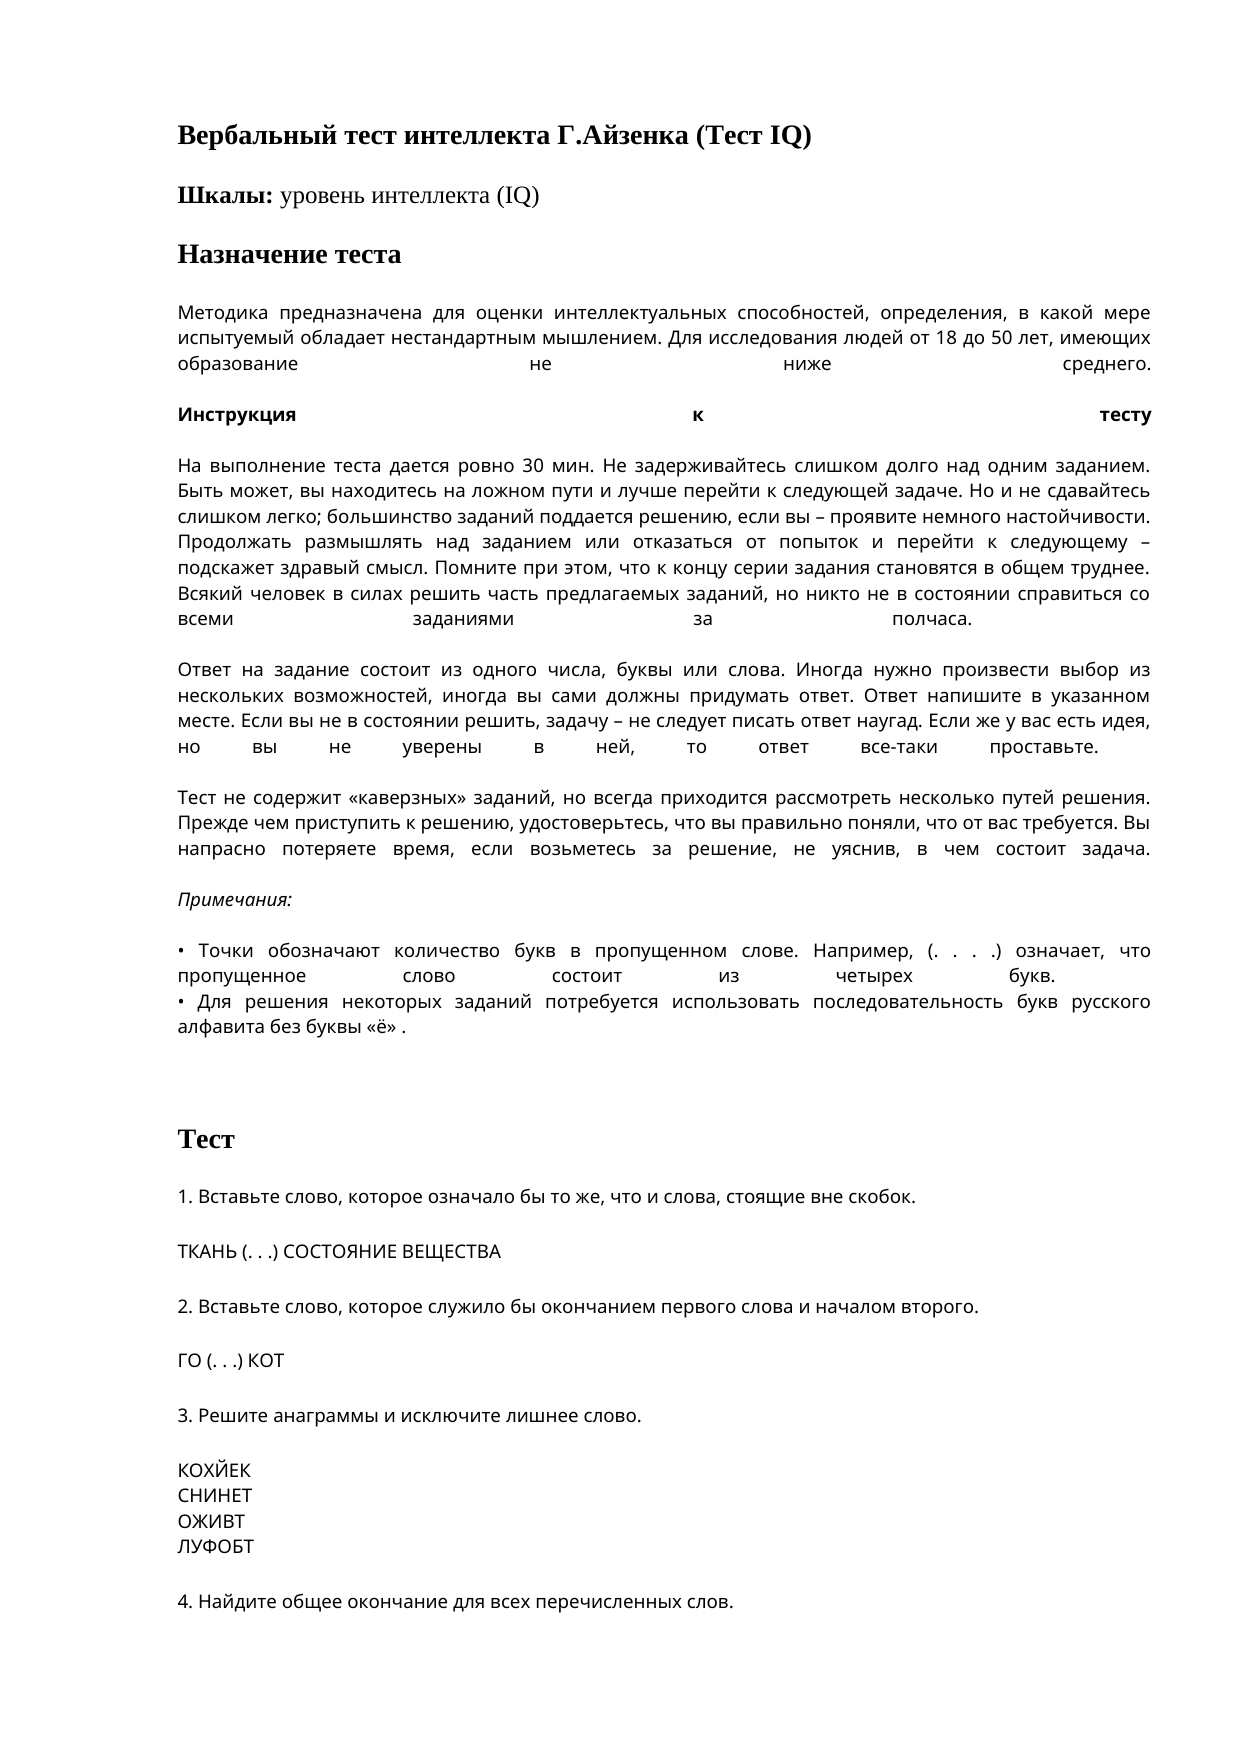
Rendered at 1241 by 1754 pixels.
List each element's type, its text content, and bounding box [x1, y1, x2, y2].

text ТКАНЬ (. . .) СОСТОЯНИЕ ВЕЩЕСТВА [177, 1238, 1152, 1264]
text 1. Вставьте слово, которое означало бы то же, что и слова, стоящие вне скобок. [177, 1184, 1152, 1209]
text Методика предназначена для оценки интеллектуальных способностей, определения, в какой мере испытуемый обладает нестандартным мышлением. Для исследования людей от 18 до 50 лет, имеющих образование не ниже среднего. Инструкция к тесту На выполнение теста дается ровно 30 мин. Не задерживайтесь слишком долго над одним заданием. Быть может, вы находитесь на ложном пути и лучше перейти к следующей задаче. Но и не сдавайтесь слишком легко; большинство заданий поддается решению, если вы – проявите немного настойчивости. Продолжать размышлять над заданием или отказаться от попыток и перейти к следующему – подскажет здравый смысл. Помните при этом, что к концу серии задания становятся в общем труднее. Всякий человек в силах решить часть предлагаемых заданий, но никто не в состоянии справиться со всеми заданиями за полчаса. Ответ на задание состоит из одного числа, буквы или слова. Иногда нужно произвести выбор из нескольких возможностей, иногда вы сами должны придумать ответ. Ответ напишите в указанном месте. Если вы не в состоянии решить, задачу – не следует писать ответ наугад. Если же у вас есть идея, но вы не уверены в ней, то ответ все-таки проставьте. Тест не содержит «каверзных» заданий, но всегда приходится рассмотреть несколько путей решения. Прежде чем приступить к решению, удостоверьтесь, что вы правильно поняли, что от вас требуется. Вы напрасно потеряете время, если возьметесь за решение, не уяснив, в чем состоит задача. Примечания: • Точки обозначают количество букв в пропущенном слове. Например, (. . . .) означает, что пропущенное слово состоит из четырех букв. • Для решения некоторых заданий потребуется использовать последовательность букв русского алфавита без буквы «ё» . [177, 299, 1152, 1039]
text Назначение теста [177, 238, 1152, 270]
text 3. Решите анаграммы и исключите лишнее слово. [177, 1402, 1152, 1428]
text Тест [177, 1122, 1152, 1154]
text Шкалы: уровень интеллекта (IQ) [177, 180, 1152, 208]
text КОХЙЕК СНИНЕТ ОЖИВТ ЛУФОБТ [177, 1457, 1152, 1559]
text 4. Найдите общее окончание для всех перечисленных слов. [177, 1588, 1152, 1614]
text 2. Вставьте слово, которое служило бы окончанием первого слова и началом второго. [177, 1293, 1152, 1319]
text ГО (. . .) КОТ [177, 1348, 1152, 1373]
text Вербальный тест интеллекта Г.Айзенка (Тест IQ) [177, 118, 1152, 151]
